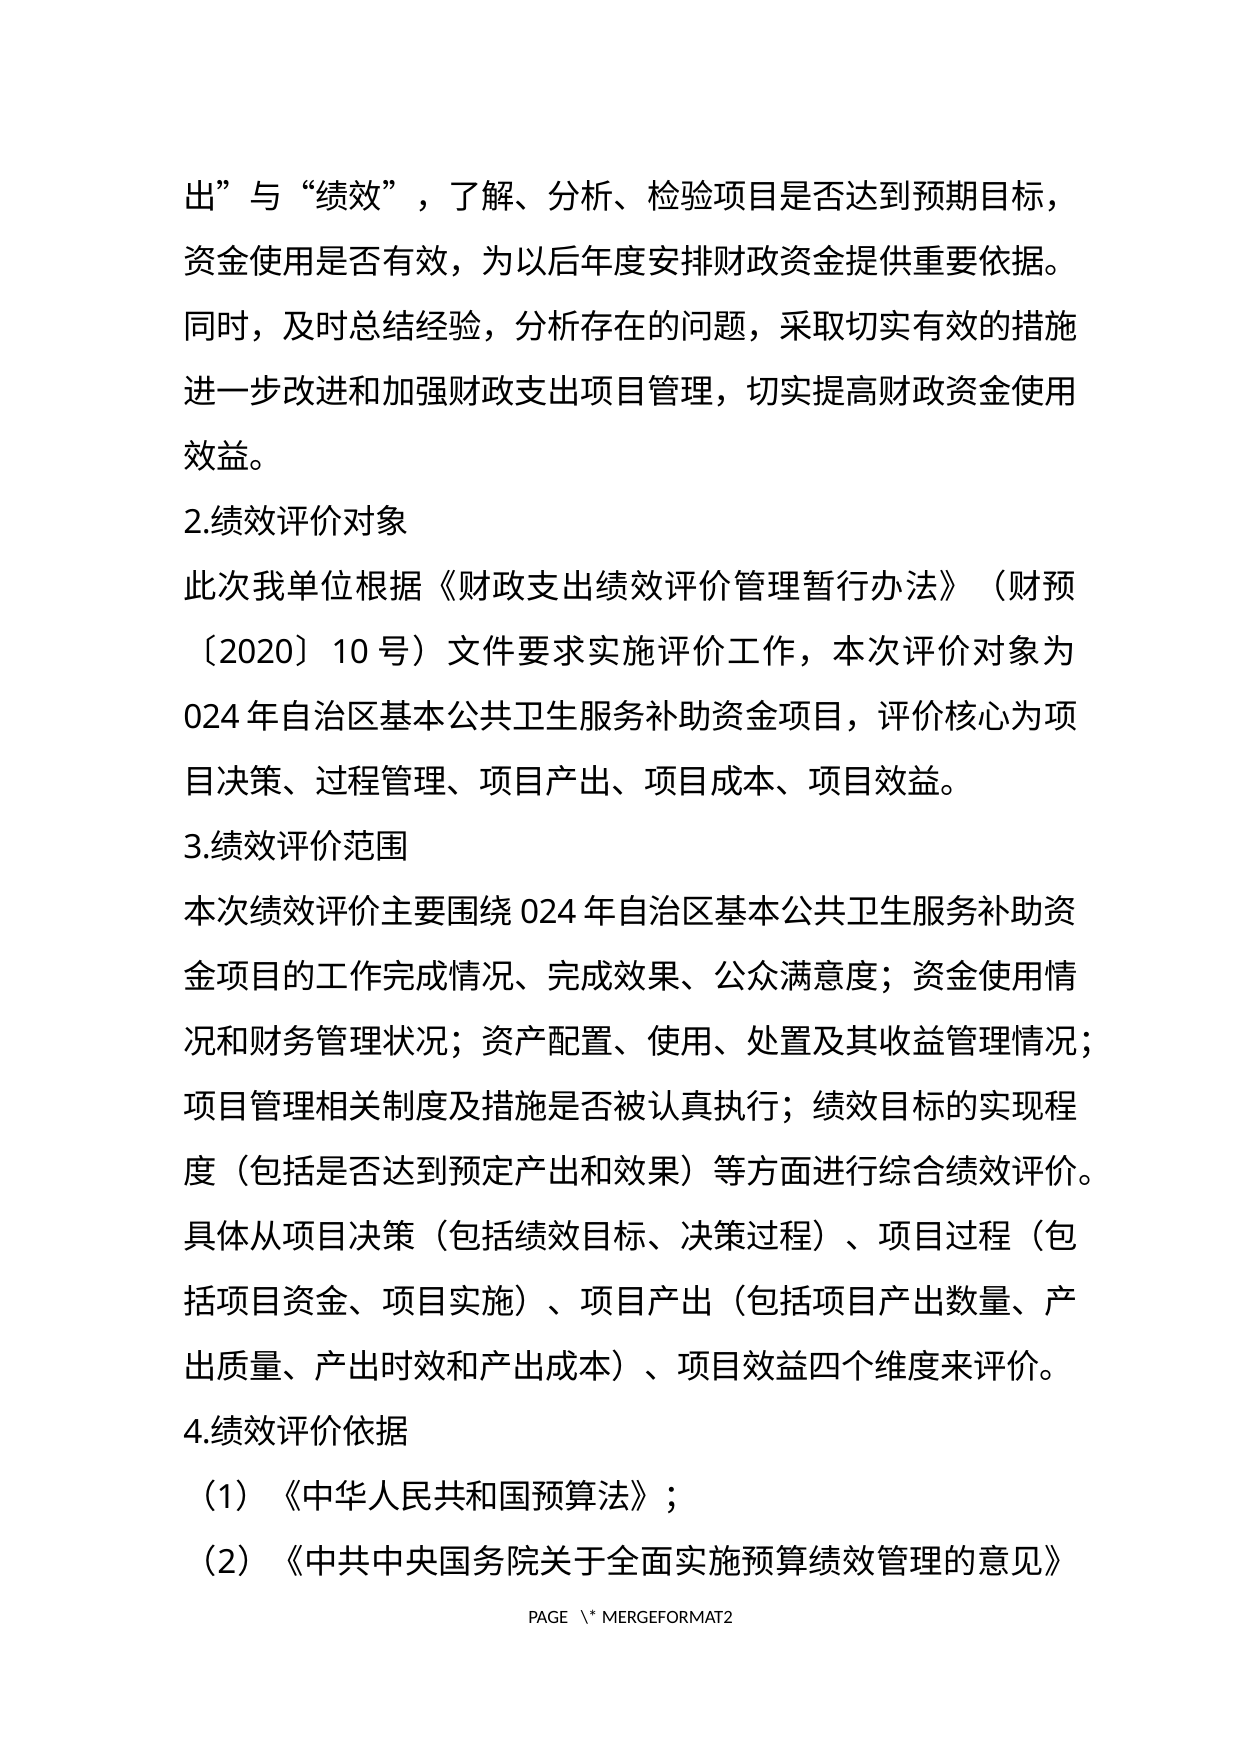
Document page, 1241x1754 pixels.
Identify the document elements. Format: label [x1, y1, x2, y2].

text [183, 162, 1078, 1592]
